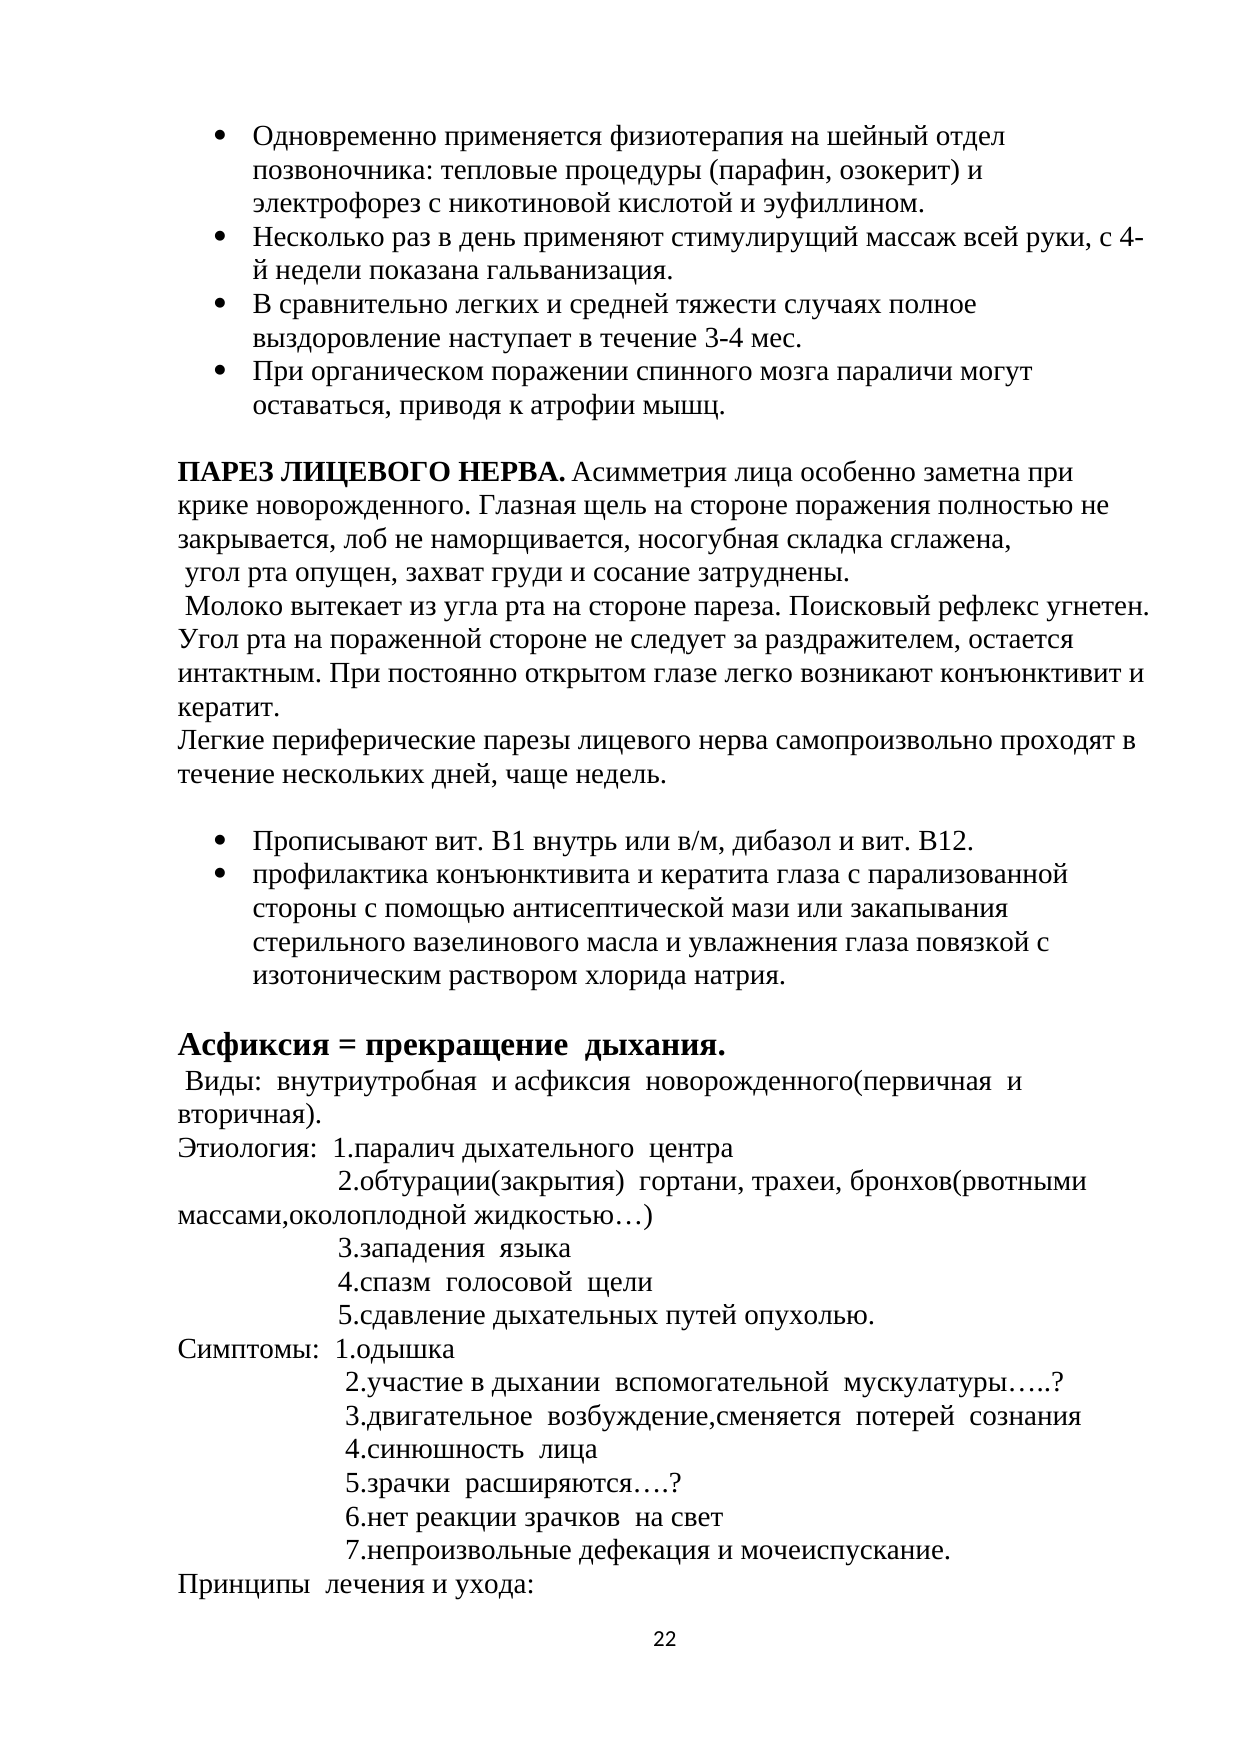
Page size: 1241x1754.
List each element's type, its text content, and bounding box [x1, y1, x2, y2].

text Виды: внутриутробная и асфиксия новорожденного(первичная и вторичная). [177, 1063, 1152, 1130]
list профилактика конъюнктивита и кератита глаза с парализованной стороны с помощью антисептической мази или закапывания стерильного вазелинового масла и увлажнения глаза повязкой с изотоническим раствором хлорида натрия. [215, 857, 1152, 991]
list При органическом поражении спинного мозга параличи могут оставаться, приводя к атрофии мышц. [215, 353, 1152, 420]
list В сравнительно легких и средней тяжести случаях полное выздоровление наступает в течение 3-4 мес. [215, 286, 1152, 353]
text 6.нет реакции зрачков на свет [177, 1499, 1152, 1532]
list Прописывают вит. В1 внутрь или в/м, дибазол и вит. В12. [215, 823, 1152, 857]
text 2.участие в дыхании вспомогательной мускулатуры…..? [177, 1364, 1152, 1398]
text Легкие периферические парезы лицевого нерва самопроизвольно проходят в течение нескольких дней, чаще недель. [177, 722, 1152, 789]
text Асфиксия = прекращение дыхания. [177, 1024, 1152, 1063]
list Несколько раз в день применяют стимулирущий массаж всей руки, с 4-й недели показана гальванизация. [215, 219, 1152, 286]
text Этиология: 1.паралич дыхательного центра [177, 1130, 1152, 1163]
text Принципы лечения и ухода: [177, 1566, 1152, 1599]
list Одновременно применяется физиотерапия на шейный отдел позвоночника: тепловые процедуры (парафин, озокерит) и электрофорез с никотиновой кислотой и эуфиллином. [215, 118, 1152, 219]
text 3.двигательное возбуждение,сменяется потерей сознания [177, 1398, 1152, 1432]
text ПАРЕЗ ЛИЦЕВОГО НЕРВА. Асимметрия лица особенно заметна при крике новорожденного. Глазная щель на стороне поражения полностью не закрывается, лоб не наморщивается, носогубная складка сглажена, [177, 454, 1152, 554]
text Молоко вытекает из угла рта на стороне пареза. Поисковый рефлекс угнетен. Угол рта на пораженной стороне не следует за раздражителем, остается интактным. При постоянно открытом глазе легко возникают конъюнктивит и кератит. [177, 588, 1152, 722]
text 7.непроизвольные дефекация и мочеиспускание. [177, 1532, 1152, 1566]
text Симптомы: 1.одышка [177, 1331, 1152, 1364]
text 5.сдавление дыхательных путей опухолью. [177, 1297, 1152, 1331]
text угол рта опущен, захват груди и сосание затруднены. [177, 554, 1152, 588]
text 3.западения языка [177, 1230, 1152, 1264]
text 5.зрачки расширяются….? [177, 1465, 1152, 1499]
text 4.синюшность лица [177, 1432, 1152, 1465]
text 4.спазм голосовой щели [177, 1264, 1152, 1297]
text 2.обтурации(закрытия) гортани, трахеи, бронхов(рвотными массами,околоплодной жидкостью…) [177, 1163, 1152, 1230]
